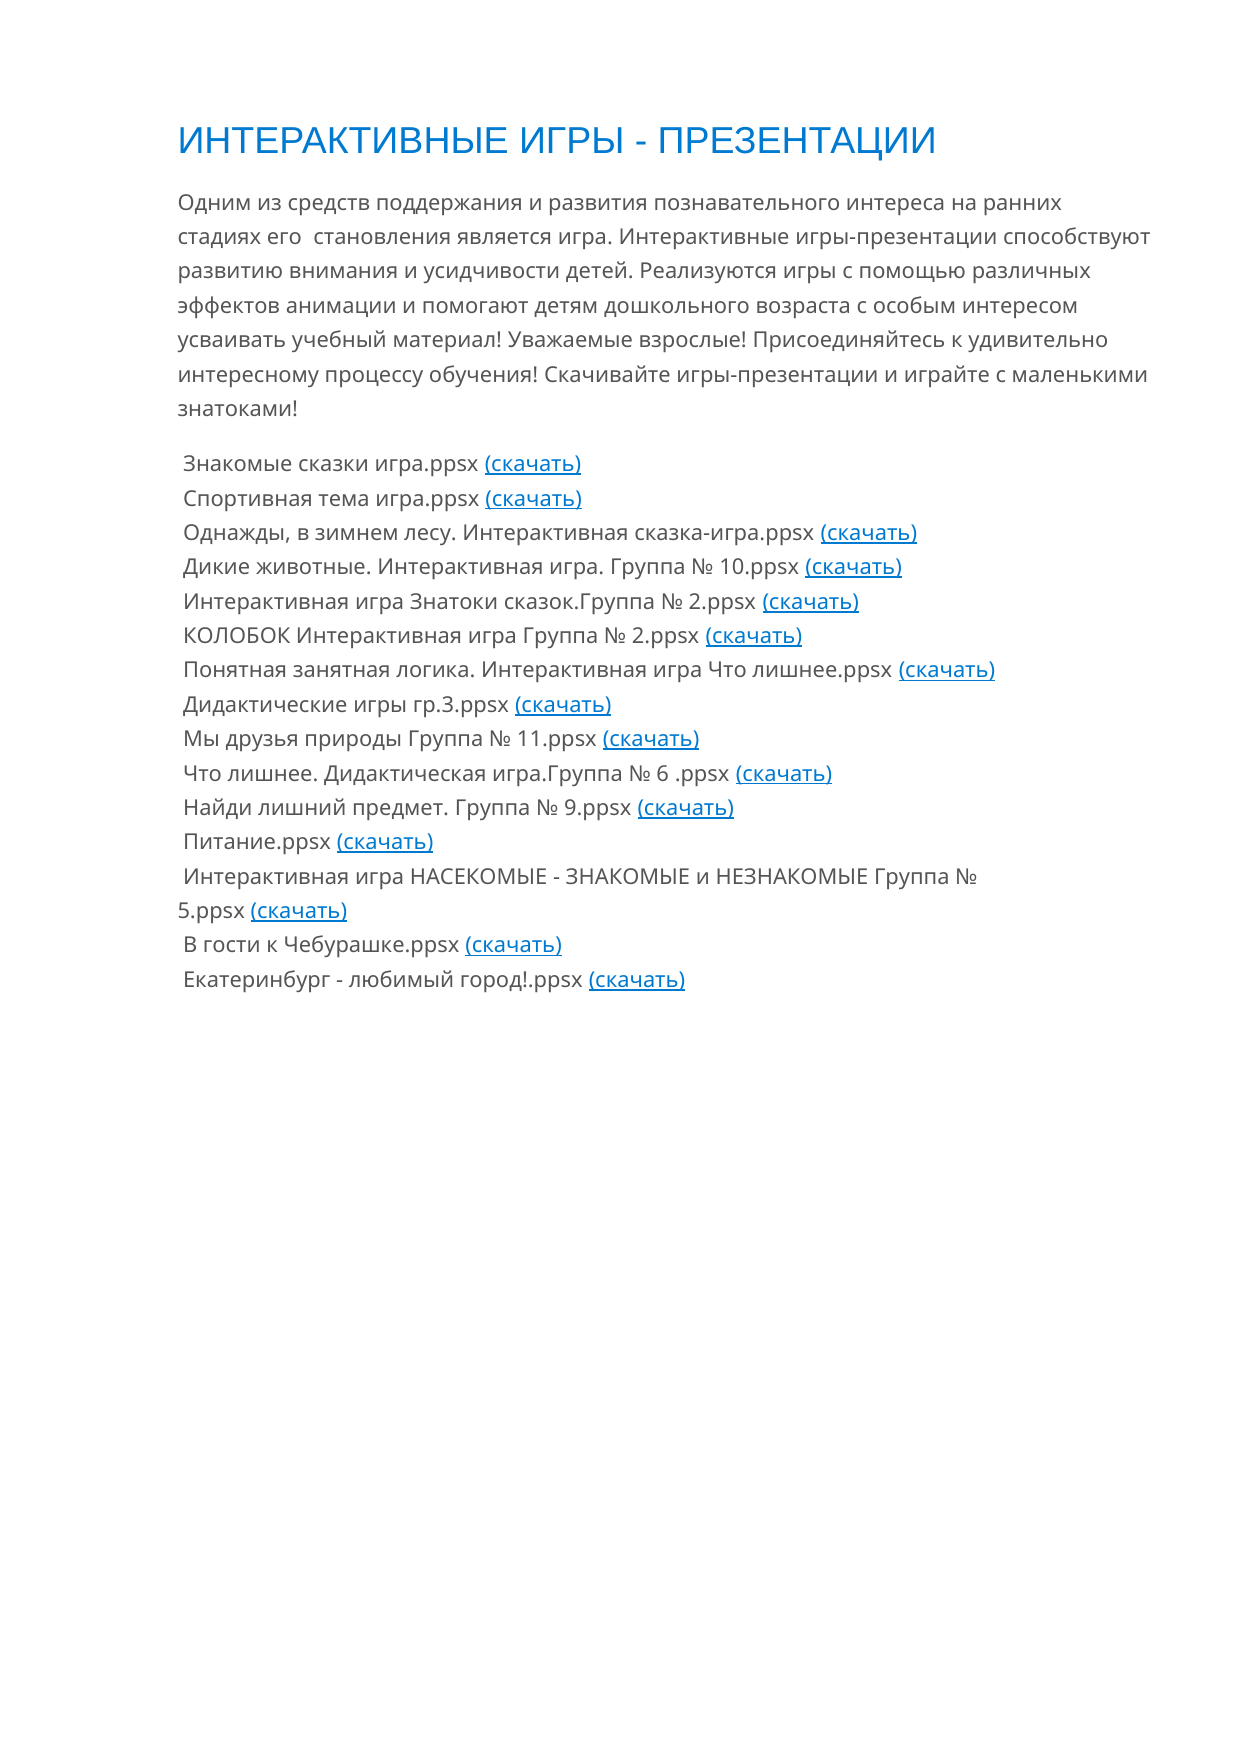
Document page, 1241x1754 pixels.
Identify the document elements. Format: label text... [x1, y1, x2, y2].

text Дидактические игры гр.3.ppsx (скачать) [177, 684, 1152, 718]
text Интерактивная игра Знатоки сказок.Группа № 2.ppsx (скачать) [177, 581, 1152, 615]
text Питание.ppsx (скачать) [177, 822, 1152, 856]
text Найди лишний предмет. Группа № 9.ppsx (скачать) [177, 787, 1152, 822]
text В гости к Чебурашке.ppsx (скачать) [177, 925, 1152, 959]
text Дикие животные. Интерактивная игра. Группа № 10.ppsx (скачать) [177, 547, 1152, 581]
text Одним из средств поддержания и развития познавательного интереса на ранних стадиях его становления является игра. Интерактивные игры-презентации способствуют развитию внимания и усидчивости детей. Реализуются игры с помощью различных эффектов анимации и помогают детям дошкольного возраста с особым интересом усваивать учебный материал! Уважаемые взрослые! Присоединяйтесь к удивительно интересному процессу обучения! Скачивайте игры-презентации и играйте с маленькими знатоками! [177, 182, 1152, 423]
text Однажды, в зимнем лесу. Интерактивная сказка-игра.ppsx (скачать) [177, 512, 1152, 547]
text Екатеринбург - любимый город!.ppsx (скачать) [177, 959, 1152, 993]
text Понятная занятная логика. Интерактивная игра Что лишнее.ppsx (скачать) [177, 650, 1152, 684]
text ИНТЕРАКТИВНЫЕ ИГРЫ - ПРЕЗЕНТАЦИИ [177, 118, 1152, 161]
text Мы друзья природы Группа № 11.ppsx (скачать) [177, 718, 1152, 753]
text Что лишнее. Дидактическая игра.Группа № 6 .ppsx (скачать) [177, 753, 1152, 787]
text Знакомые сказки игра.ppsx (скачать) [177, 443, 1152, 478]
text КОЛОБОК Интерактивная игра Группа № 2.ppsx (скачать) [177, 615, 1152, 650]
text Интерактивная игра НАСЕКОМЫЕ - ЗНАКОМЫЕ и НЕЗНАКОМЫЕ Группа № 5.ppsx (скачать) [177, 856, 1152, 925]
text Спортивная тема игра.ppsx (скачать) [177, 478, 1152, 512]
